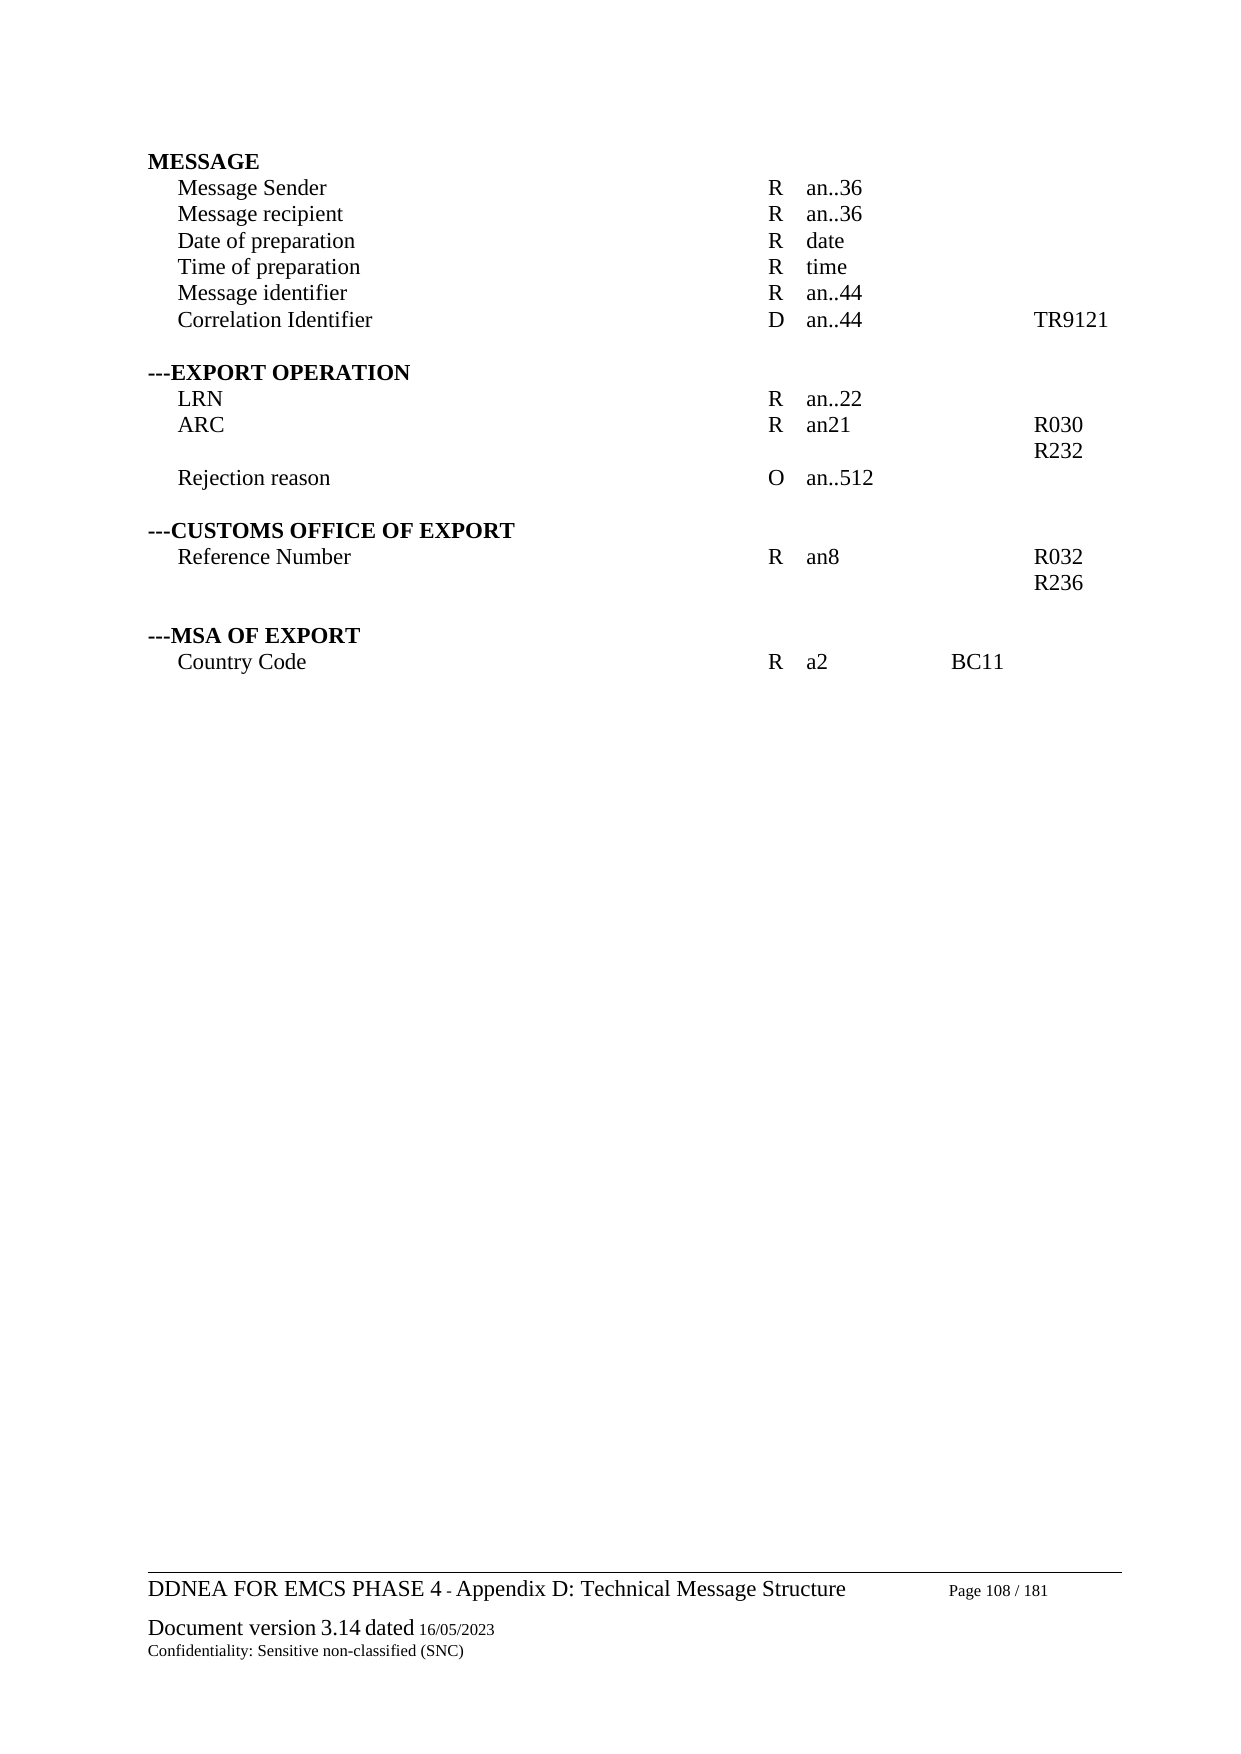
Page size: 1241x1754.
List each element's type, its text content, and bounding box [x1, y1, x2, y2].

text Reference Number R an8 R032 [148, 543, 1122, 569]
text LRN R an..22 [148, 385, 1122, 411]
text ---EXPORT OPERATION [148, 358, 1122, 385]
text Rejection reason O an..512 [148, 464, 1122, 490]
text Message identifier R an..44 [148, 279, 1122, 306]
text Correlation Identifier D an..44 TR9121 [148, 306, 1122, 332]
text Country Code R a2 BC11 [148, 648, 1122, 675]
text Time of preparation R time [148, 253, 1122, 279]
text MESSAGE [148, 148, 1122, 174]
text Message Sender R an..36 [148, 174, 1122, 200]
text ARC R an21 R030 [148, 411, 1122, 438]
text R232 [148, 438, 1122, 464]
text Date of preparation R date [148, 227, 1122, 253]
text ---CUSTOMS OFFICE OF EXPORT [148, 517, 1122, 543]
text R236 [148, 569, 1122, 596]
text Message recipient R an..36 [148, 200, 1122, 227]
text ---MSA OF EXPORT [148, 622, 1122, 648]
